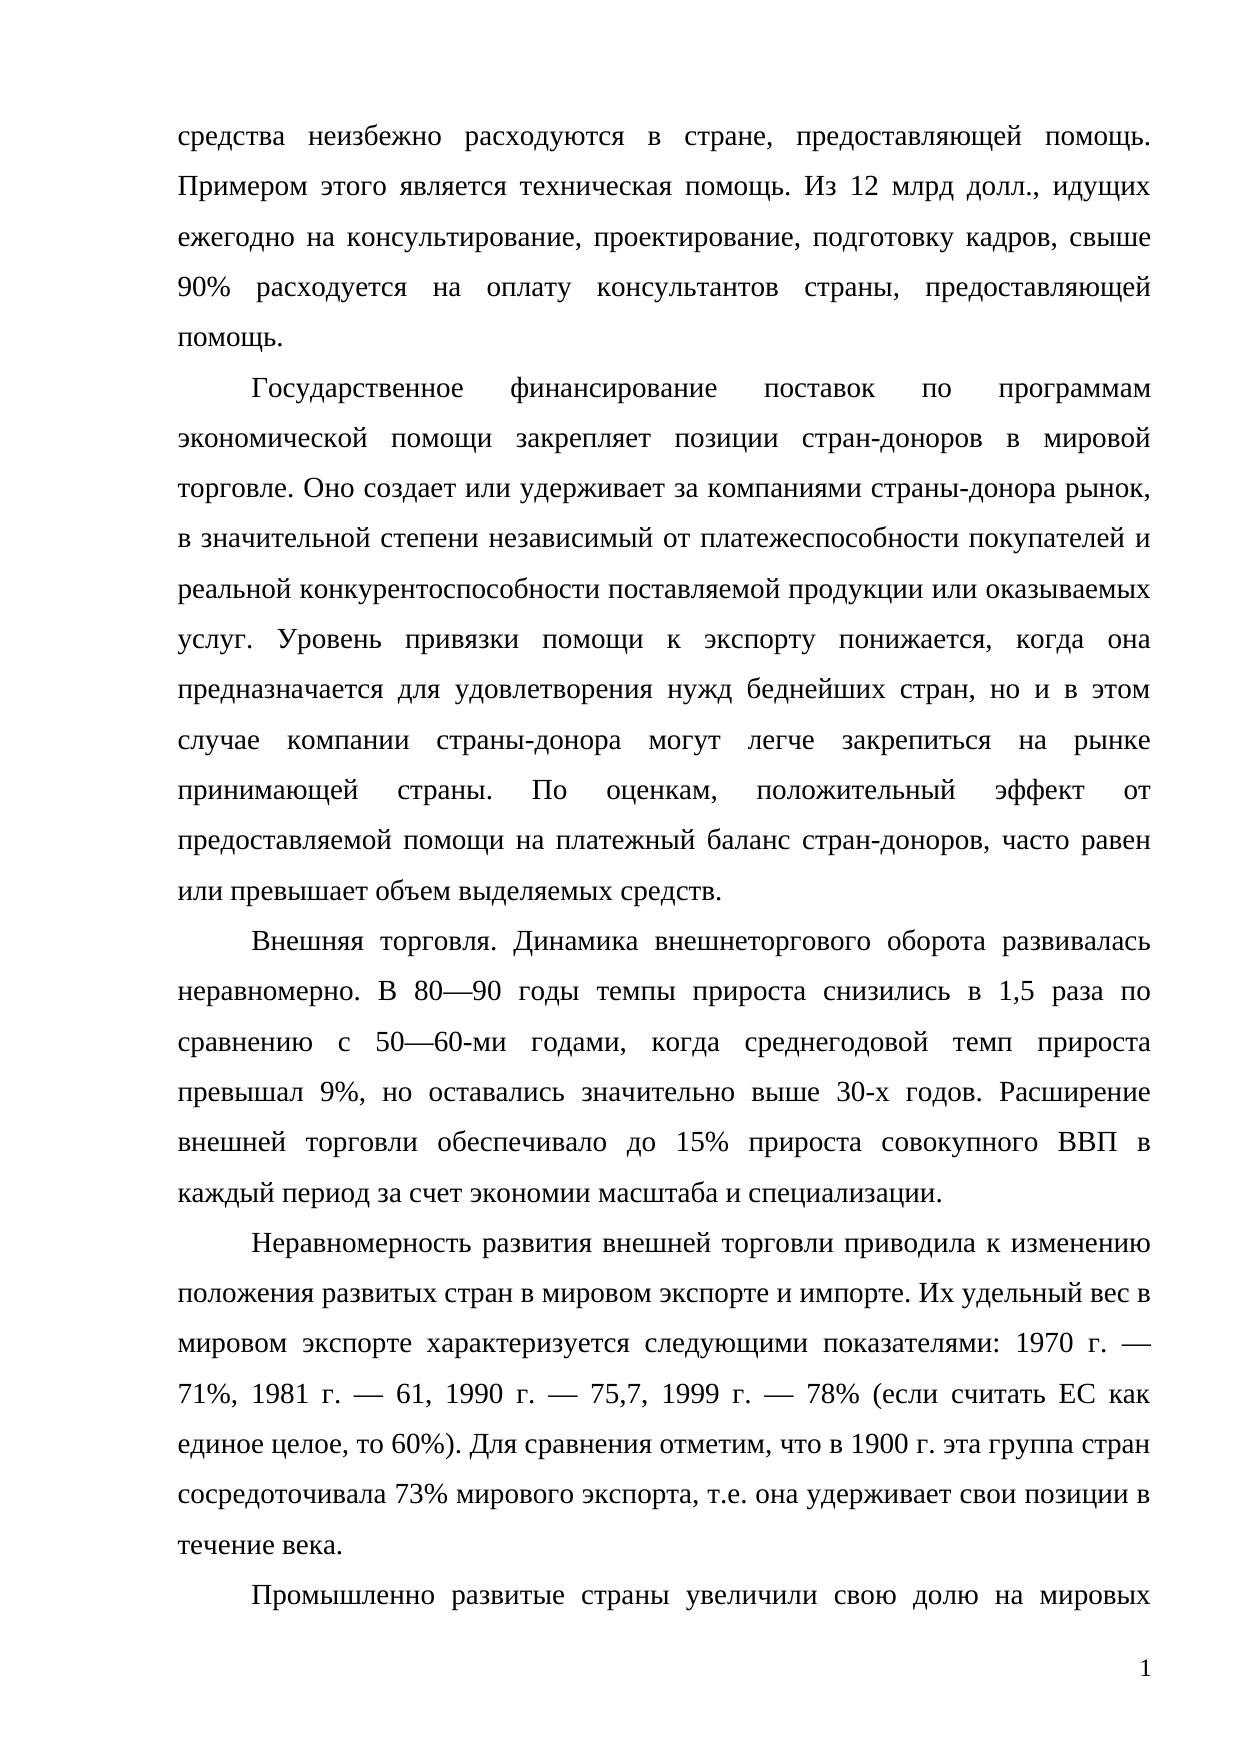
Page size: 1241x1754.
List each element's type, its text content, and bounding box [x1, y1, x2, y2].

text Неравномерность развития внешней торговли приводила к изменению положения развитых стран в мировом экспорте и импорте. Их удельный вес в мировом экспорте характеризуется следующими показателями: . — 71%, . — 61, . — 75,7, . — 78% (если считать ЕС как единое целое, то 60%). Для сравнения отметим, что в . эта группа стран сосредоточивала 73% мирового экспорта, т.е. она удерживает свои позиции в течение века. [177, 1225, 1152, 1560]
text Государственное финансирование поставок по программам экономической помощи закрепляет позиции стран-доноров в мировой торговле. Оно создает или удерживает за компаниями страны-донора рынок, в значительной степени независимый от платежеспособности покупателей и реальной конкурентоспособности поставляемой продукции или оказываемых услуг. Уровень привязки помощи к экспорту понижается, когда она предназначается для удовлетворения нужд беднейших стран, но и в этом случае компании страны-донора могут легче закрепиться на рынке принимающей страны. По оценкам, положительный эффект от предоставляемой помощи на платежный баланс стран-доноров, часто равен или превышает объем выделяемых средств. [177, 370, 1152, 906]
text Внешняя торговля. Динамика внешнеторгового оборота развивалась неравномерно. В 80—90 годы темпы прироста снизились в 1,5 раза по сравнению с 50—60-ми годами, когда среднегодовой темп прироста превышал 9%, но оставались значительно выше 30-х годов. Расширение внешней торговли обеспечивало до 15% прироста совокупного ВВП в каждый период за счет экономии масштаба и специализации. [177, 923, 1152, 1208]
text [177, 1577, 1152, 1611]
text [177, 118, 1152, 353]
